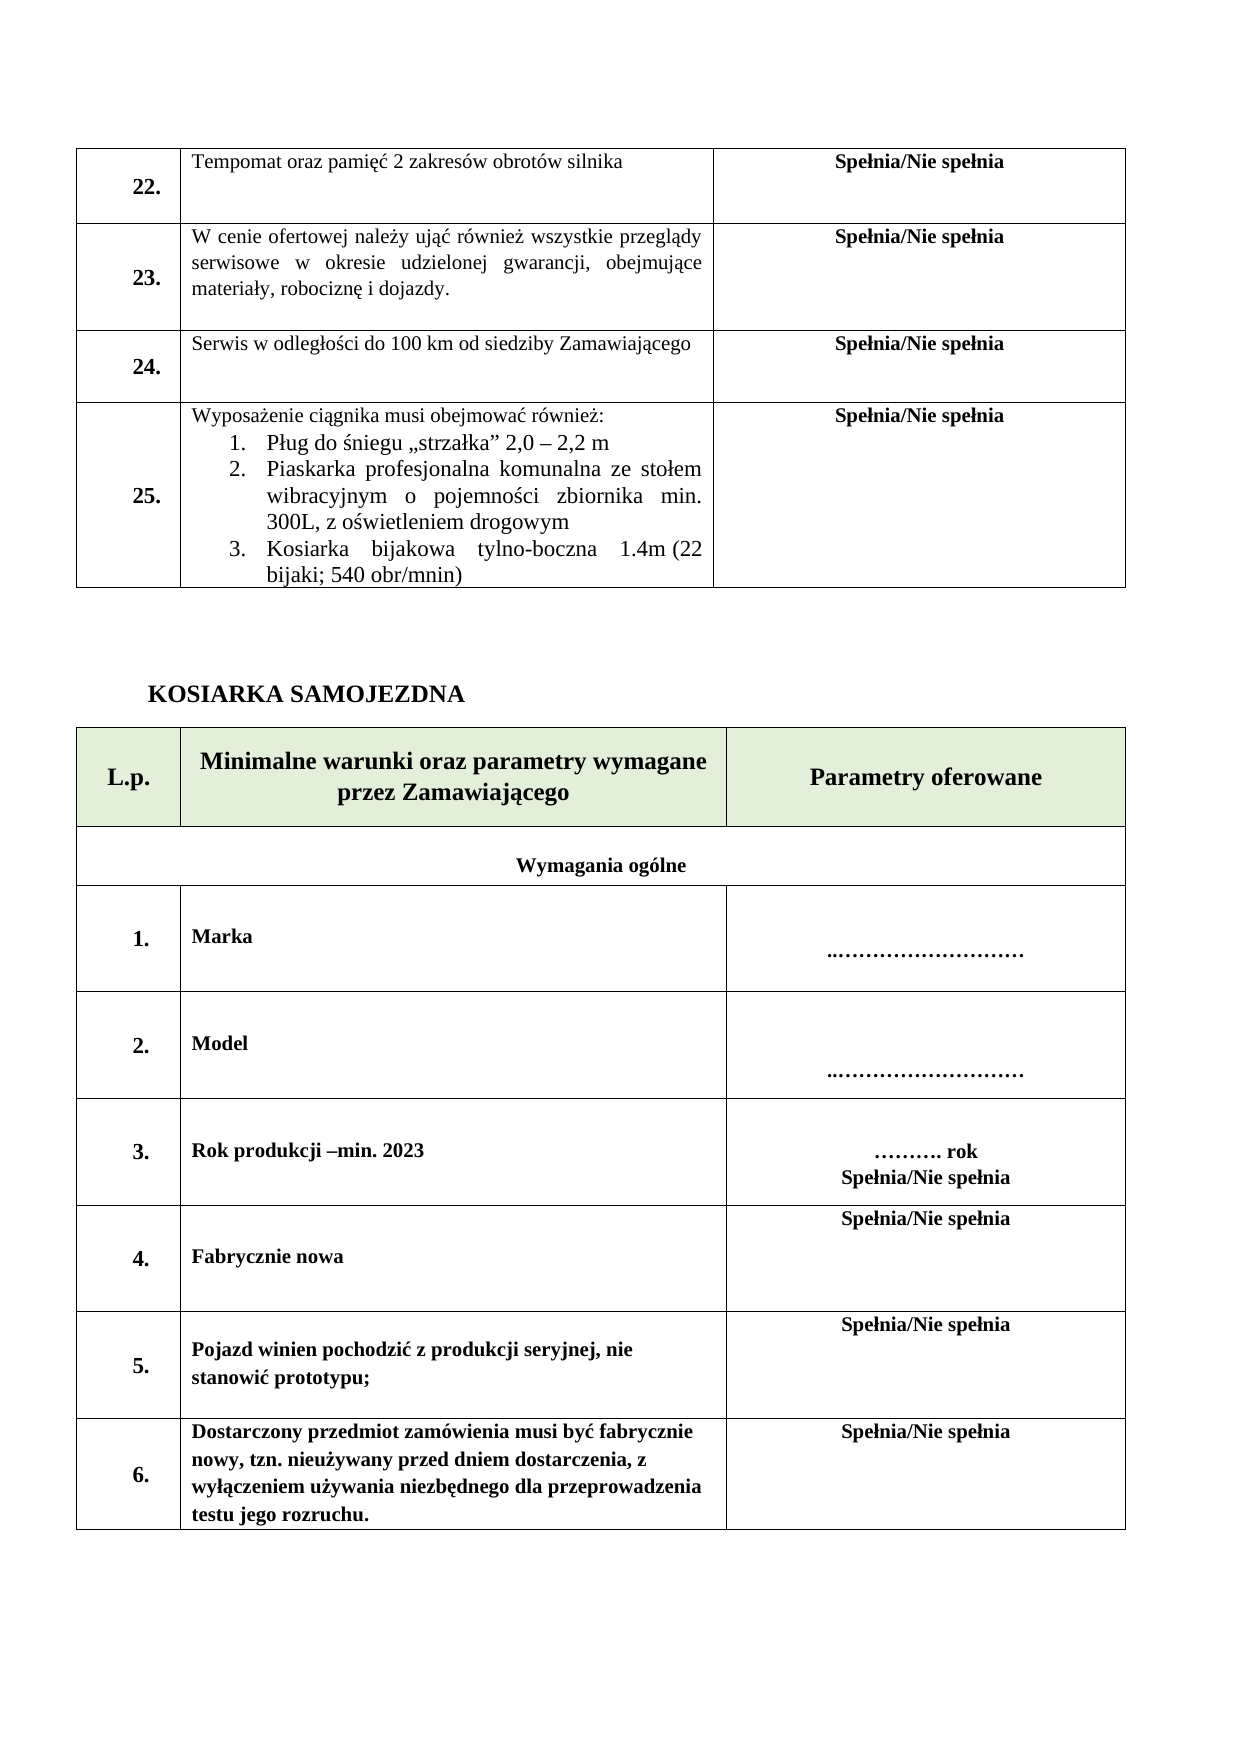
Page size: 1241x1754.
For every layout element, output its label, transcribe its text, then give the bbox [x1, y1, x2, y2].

table_cell Serwis w odległości do 100 km od siedziby Zamawiającego [181, 331, 713, 402]
table_cell Spełnia/Nie spełnia [727, 1419, 1125, 1529]
table_cell [77, 149, 180, 223]
table_cell Spełnia/Nie spełnia [714, 224, 1125, 330]
table_cell [77, 992, 180, 1098]
table_cell Spełnia/Nie spełnia [714, 403, 1125, 587]
table_cell ..……………………… [727, 992, 1125, 1098]
table_cell [77, 331, 180, 402]
table_cell [77, 886, 180, 991]
table_header L.p. [77, 728, 180, 826]
table_cell Model [181, 992, 726, 1098]
table_cell Rok produkcji –min. 2023 [181, 1099, 726, 1204]
table_header Minimalne warunki oraz parametry wymagane przez Zamawiającego [181, 728, 726, 826]
table_cell Fabrycznie nowa [181, 1206, 726, 1311]
table_cell Dostarczony przedmiot zamówienia musi być fabrycznie nowy, tzn. nieużywany przed dniem dostarczenia, z wyłączeniem używania niezbędnego dla przeprowadzenia testu jego rozruchu. [181, 1419, 726, 1529]
table_cell Spełnia/Nie spełnia [714, 149, 1125, 223]
table_cell ………. rok Spełnia/Nie spełnia [727, 1099, 1125, 1204]
text KOSIARKA SAMOJEZDNA [148, 679, 1093, 708]
table_cell Tempomat oraz pamięć 2 zakresów obrotów silnika [181, 149, 713, 223]
table_header Parametry oferowane [727, 728, 1125, 826]
table_cell [77, 1099, 180, 1204]
table_cell Pojazd winien pochodzić z produkcji seryjnej, nie stanowić prototypu; [181, 1312, 726, 1418]
table_cell ..……………………… [727, 886, 1125, 991]
table_cell [77, 1312, 180, 1418]
table_cell [77, 224, 180, 330]
table_cell Wymagania ogólne [77, 827, 1125, 884]
table_cell Spełnia/Nie spełnia [714, 331, 1125, 402]
table_cell Wyposażenie ciągnika musi obejmować również: Pług do śniegu „strzałka” 2,0 – 2,2 m Piaskarka profesjonalna komunalna ze stołem wibracyjnym o pojemności zbiornika min. 300L, z oświetleniem drogowym Kosiarka bijakowa tylno-boczna 1.4m (22 bijaki; 540 obr/mnin) [181, 403, 713, 587]
table_cell Marka [181, 886, 726, 991]
table_cell [77, 1419, 180, 1529]
table_cell [77, 403, 180, 587]
table_cell [77, 1206, 180, 1311]
table_cell Spełnia/Nie spełnia [727, 1206, 1125, 1311]
table_cell W cenie ofertowej należy ująć również wszystkie przeglądy serwisowe w okresie udzielonej gwarancji, obejmujące materiały, robociznę i dojazdy. [181, 224, 713, 330]
table_cell Spełnia/Nie spełnia [727, 1312, 1125, 1418]
